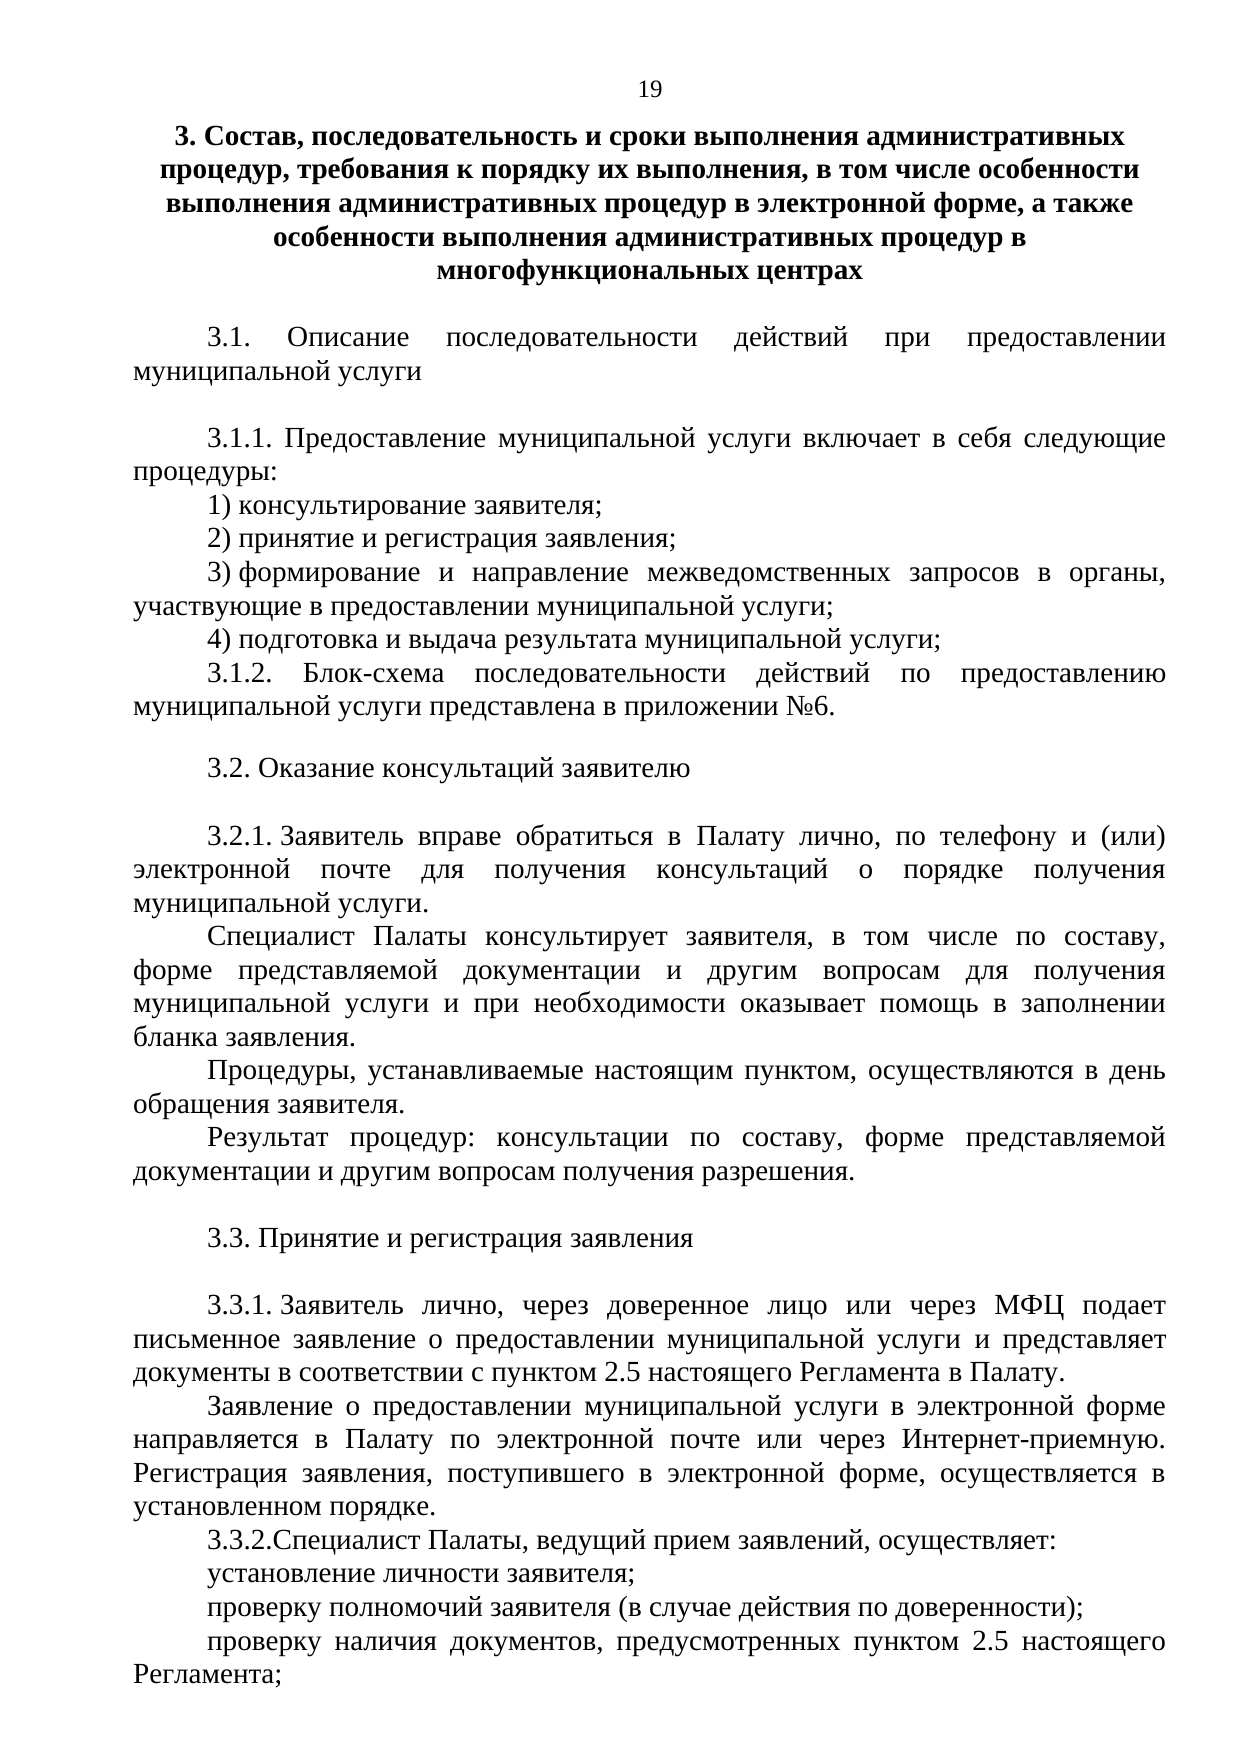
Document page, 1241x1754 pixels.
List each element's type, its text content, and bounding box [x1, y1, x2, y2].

text 3.2.1. Заявитель вправе обратиться в Палату лично, по телефону и (или) электронной почте для получения консультаций о порядке получения муниципальной услуги. [133, 818, 1167, 918]
text 3.1.1. Предоставление муниципальной услуги включает в себя следующие процедуры: [133, 420, 1167, 487]
text Результат процедур: консультации по составу, форме представляемой документации и другим вопросам получения разрешения. [133, 1119, 1167, 1187]
text 4) подготовка и выдача результата муниципальной услуги; [133, 621, 1167, 655]
text 2) принятие и регистрация заявления; [133, 521, 1167, 554]
text 3.2. Оказание консультаций заявителю [133, 751, 1167, 784]
text 3. Cостав, последовательность и сроки выполнения административных процедур, требования к порядку их выполнения, в том числе особенности выполнения административных процедур в электронной форме, а также особенности выполнения административных процедур в многофункциональных центрах [133, 118, 1167, 286]
text 1) консультирование заявителя; [133, 487, 1167, 521]
text Процедуры, устанавливаемые настоящим пунктом, осуществляются в день обращения заявителя. [133, 1052, 1167, 1119]
text установление личности заявителя; [133, 1556, 1167, 1589]
text проверку полномочий заявителя (в случае действия по доверенности); [133, 1589, 1167, 1623]
text 3.1.2. Блок-схема последовательности действий по предоставлению муниципальной услуги представлена в приложении №6. [133, 655, 1167, 722]
text Специалист Палаты консультирует заявителя, в том числе по составу, форме представляемой документации и другим вопросам для получения муниципальной услуги и при необходимости оказывает помощь в заполнении бланка заявления. [133, 918, 1167, 1052]
text 3.3.2.Специалист Палаты, ведущий прием заявлений, осуществляет: [133, 1522, 1167, 1556]
text 3) формирование и направление межведомственных запросов в органы, участвующие в предоставлении муниципальной услуги; [133, 554, 1167, 621]
text 3.1. Описание последовательности действий при предоставлении муниципальной услуги [133, 319, 1167, 386]
text проверку наличия документов, предусмотренных пунктом 2.5 настоящего Регламента; [133, 1623, 1167, 1690]
text 3.3.1. Заявитель лично, через доверенное лицо или через МФЦ подает письменное заявление о предоставлении муниципальной услуги и представляет документы в соответствии с пунктом 2.5 настоящего Регламента в Палату. [133, 1287, 1167, 1388]
text 3.3. Принятие и регистрация заявления [133, 1220, 1167, 1254]
text Заявление о предоставлении муниципальной услуги в электронной форме направляется в Палату по электронной почте или через Интернет-приемную. Регистрация заявления, поступившего в электронной форме, осуществляется в установленном порядке. [133, 1388, 1167, 1522]
